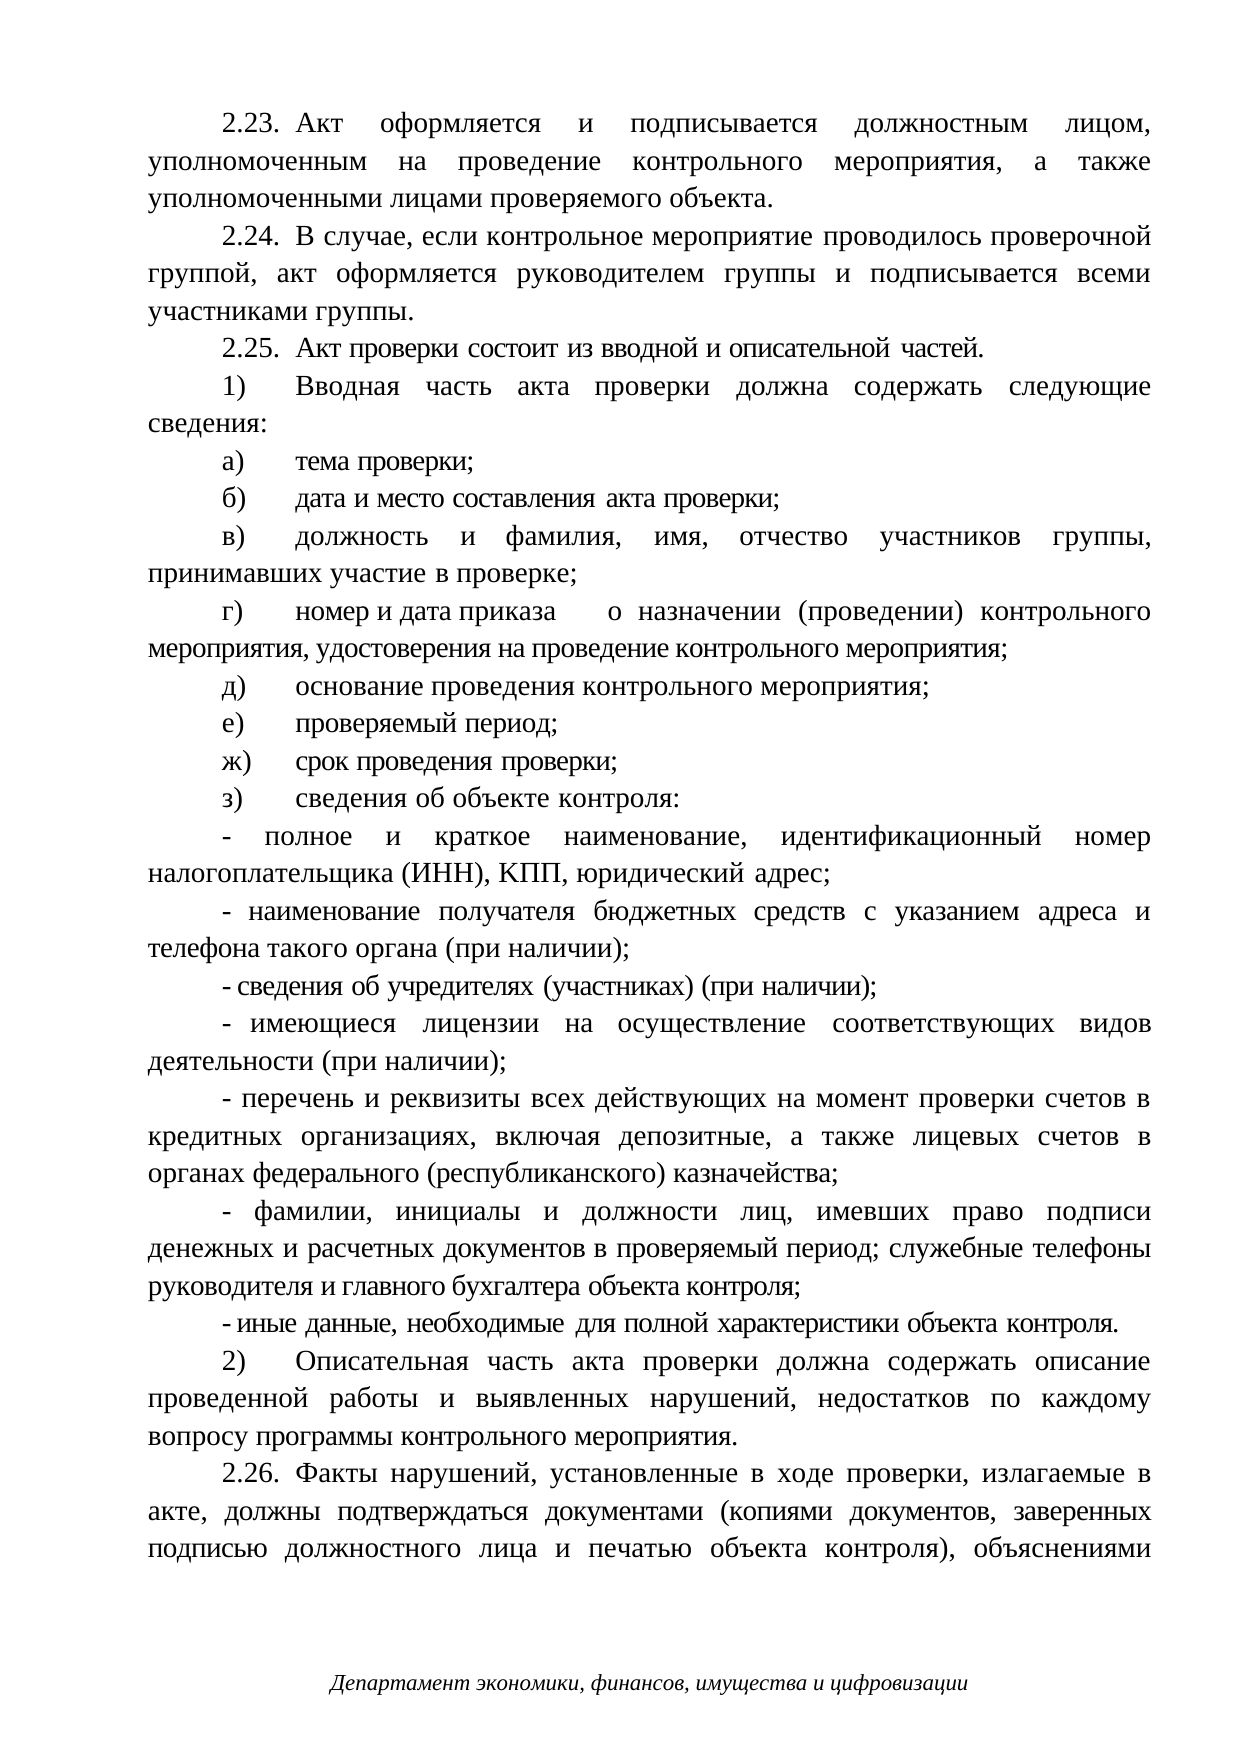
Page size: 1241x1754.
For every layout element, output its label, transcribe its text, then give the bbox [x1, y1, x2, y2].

list Описательная часть акта проверки должна содержать описание проведенной работы и выявленных нарушений, недостатков по каждому вопросу программы контрольного мероприятия. [148, 1340, 1152, 1453]
list дата и место составления акта проверки; [148, 478, 1152, 515]
text - сведения об учредителях (участниках) (при наличии); [148, 965, 1152, 1003]
list сведения об объекте контроля: [148, 778, 1152, 815]
text - полное и краткое наименование, идентификационный номер налогоплательщика (ИНН), KПП, юридический адрес; [148, 815, 1152, 890]
text - перечень и реквизиты всех действующих на момент проверки счетов в кредитных организациях, включая депозитные, а также лицевых счетов в органах федерального (республиканского) казначейства; [148, 1078, 1152, 1190]
list Акт оформляется и подписывается должностным лицом, уполномоченным на проведение контрольного мероприятия, а также уполномоченными лицами проверяемого объекта. [148, 103, 1152, 215]
list проверяемый период; [148, 703, 1152, 740]
text - наименование получателя бюджетных средств с указанием адреса и телефона такого органа (при наличии); [148, 890, 1152, 965]
list тема проверки; [148, 440, 1152, 478]
list срок проведения проверки; [148, 740, 1152, 778]
text - имеющиеся лицензии на осуществление соответствующих видов деятельности (при наличии); [148, 1003, 1152, 1078]
text - фамилии, инициалы и должности лиц, имевших право подписи денежных и расчетных документов в проверяемый период; служебные телефоны руководителя и главного бухгалтера объекта контроля; [148, 1190, 1152, 1303]
list должность и фамилия, имя, отчество участников группы, принимавших участие в проверке; [148, 515, 1152, 590]
list номер и дата приказа о назначении (проведении) контрольного мероприятия, удостоверения на проведение контрольного мероприятия; [148, 590, 1152, 665]
list Акт проверки состоит из вводной и описательной частей. [148, 328, 1152, 365]
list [148, 1453, 1152, 1565]
list основание проведения контрольного мероприятия; [148, 665, 1152, 703]
list В случае, если контрольное мероприятие проводилось проверочной группой, акт оформляется руководителем группы и подписывается всеми участниками группы. [148, 215, 1152, 328]
text - иные данные, необходимые для полной характеристики объекта контроля. [148, 1303, 1152, 1340]
list Вводная часть акта проверки должна содержать следующие сведения: [148, 365, 1152, 440]
